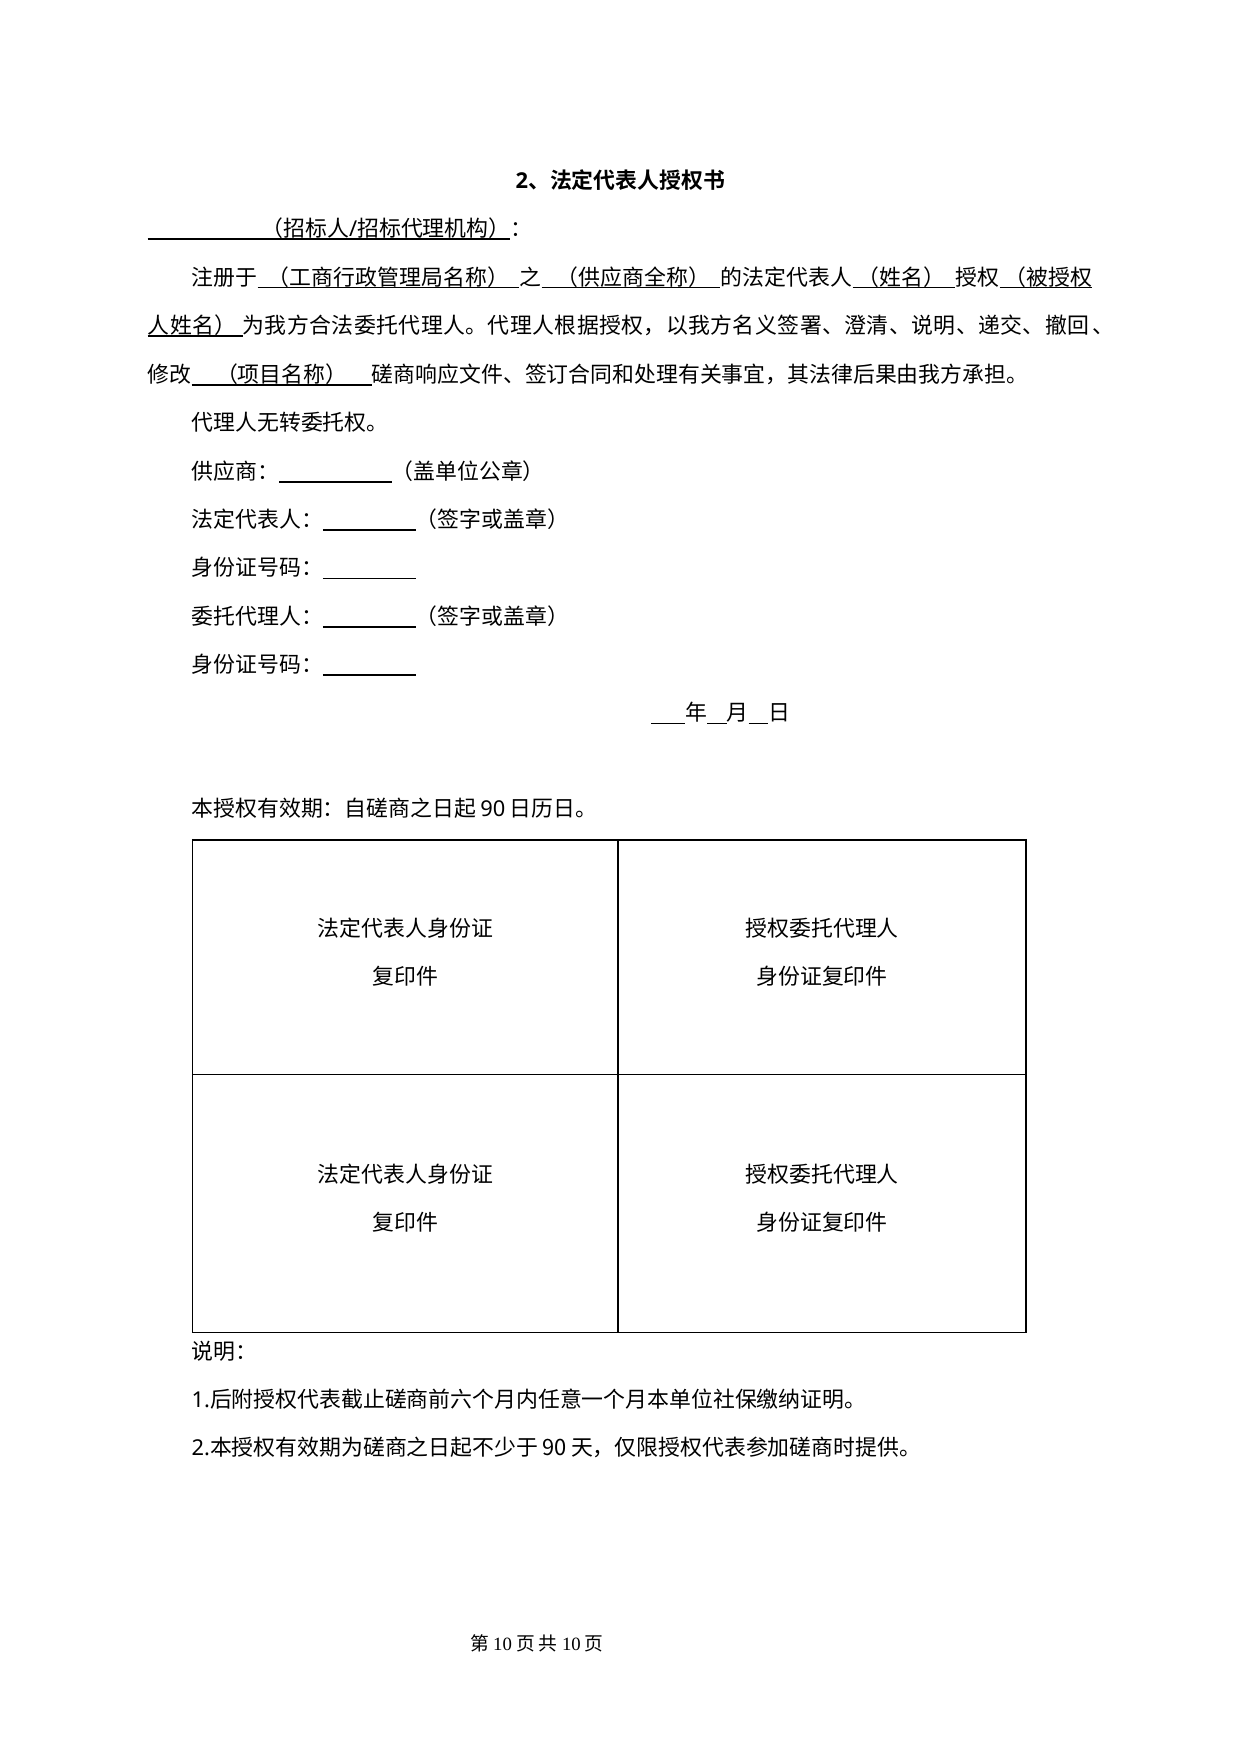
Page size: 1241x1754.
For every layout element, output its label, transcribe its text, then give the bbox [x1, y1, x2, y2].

text 2、法定代表人授权书 [148, 163, 1093, 195]
table_cell 授权委托代理人 身份证复印件 [619, 1075, 1025, 1332]
table_cell 法定代表人身份证 复印件 [193, 1075, 617, 1332]
text 2.本授权有效期为磋商之日起不少于90天，仅限授权代表参加磋商时提供。 [148, 1430, 1093, 1462]
text 1.后附授权代表截止磋商前六个月内任意一个月本单位社保缴纳证明。 [148, 1382, 1093, 1414]
text 年 月 日 [148, 695, 1093, 727]
table_header 授权委托代理人 身份证复印件 [619, 841, 1025, 1073]
text 身份证号码： [148, 550, 1093, 582]
text 供应商： （盖单位公章） [148, 453, 1093, 486]
text 注册于 （工商行政管理局名称） 之 （供应商全称） 的法定代表人 （姓名） 授权 （被授权人姓名） 为我方合法委托代理人。代理人根据授权，以我方名义签署、澄清、说明、递交、撤回、修改 （项目名称） 磋商响应文件、签订合同和处理有关事宜，其法律后果由我方承担。 [148, 259, 1093, 389]
text 委托代理人： （签字或盖章） [148, 598, 1093, 631]
text 代理人无转委托权。 [148, 405, 1093, 437]
text （招标人/招标代理机构）： [148, 211, 1093, 243]
text 本授权有效期：自磋商之日起90日历日。 [148, 791, 1093, 823]
text 说明： [148, 1333, 1093, 1366]
text 法定代表人： （签字或盖章） [148, 502, 1093, 534]
text 身份证号码： [148, 647, 1093, 679]
table_header 法定代表人身份证 复印件 [193, 841, 617, 1073]
